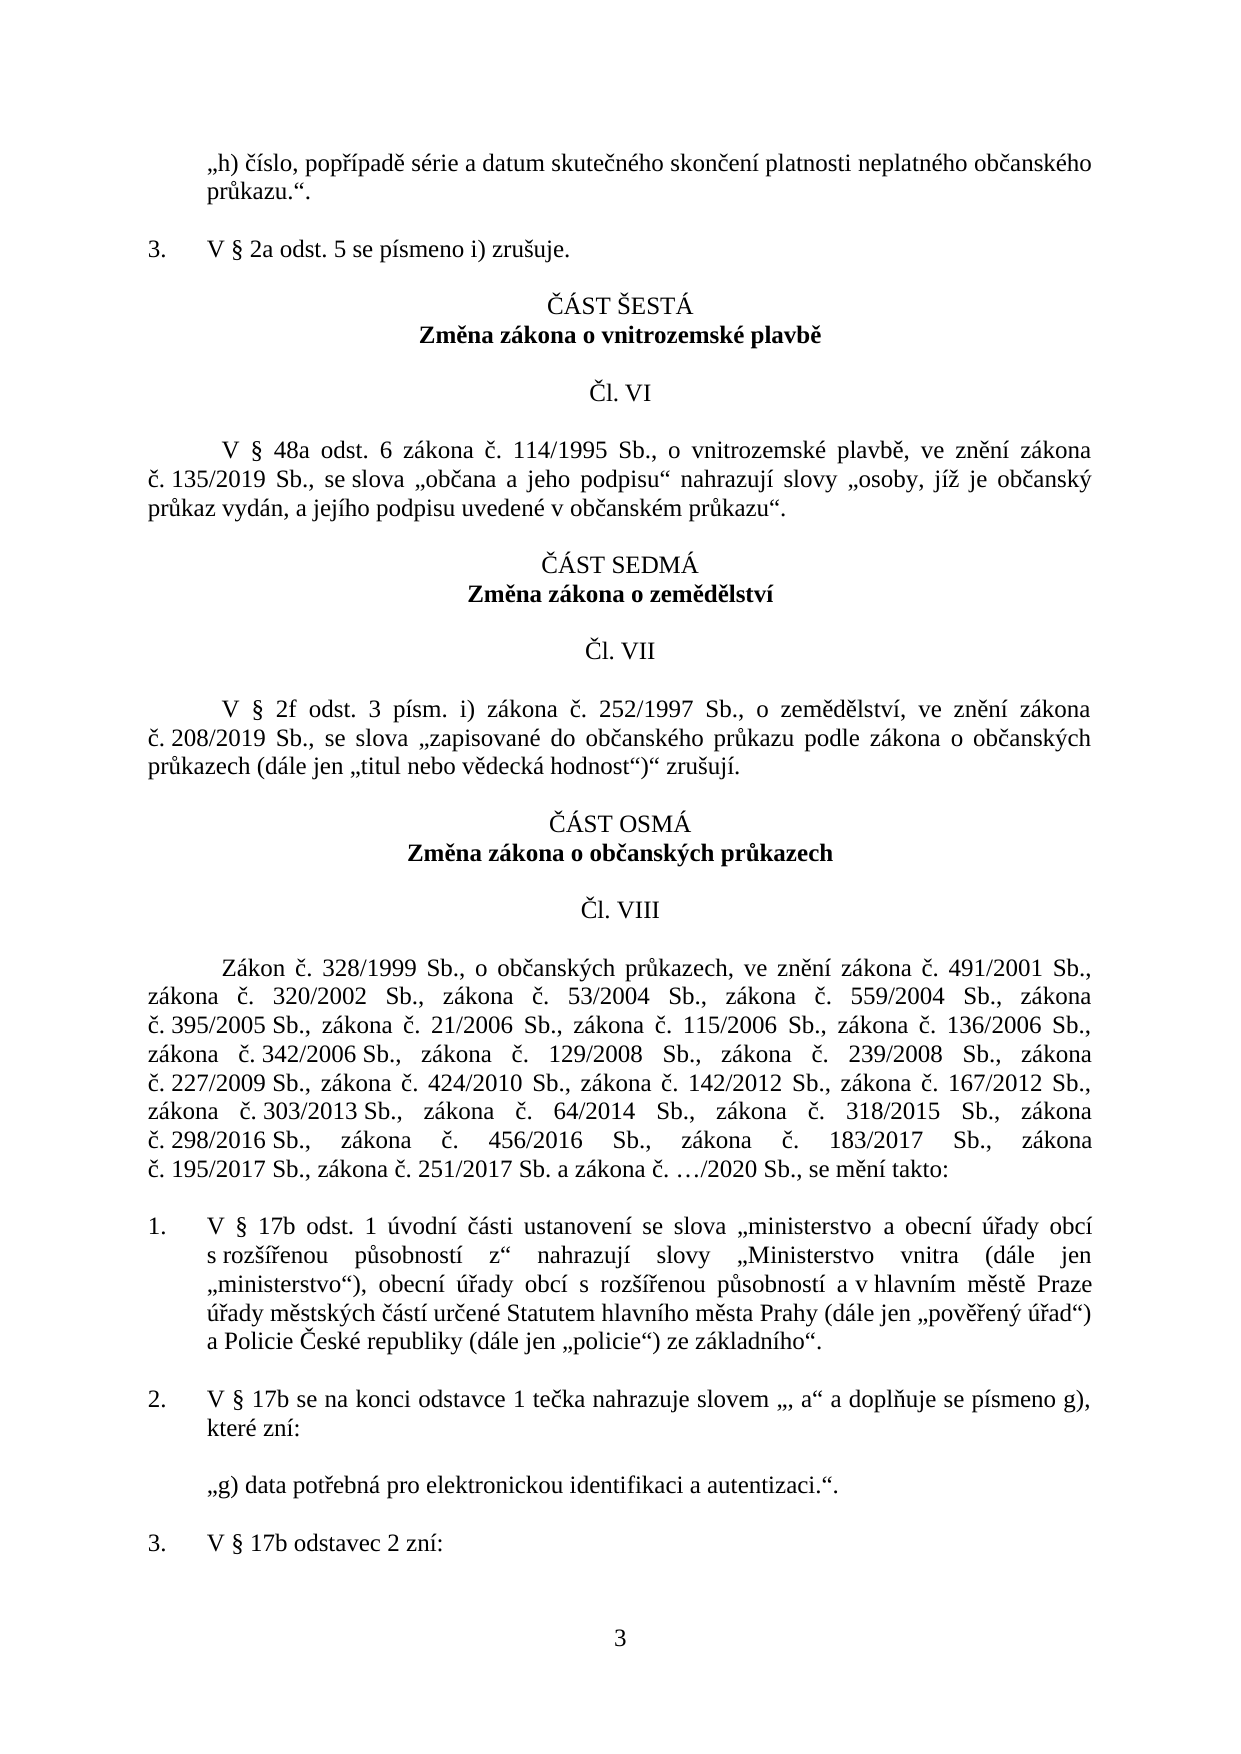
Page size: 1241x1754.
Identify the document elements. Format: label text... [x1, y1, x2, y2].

text Zákon č. 328/1999 Sb., o občanských průkazech, ve znění zákona č. 491/2001 Sb., zákona č. 320/2002 Sb., zákona č. 53/2004 Sb., zákona č. 559/2004 Sb., zákona č. 395/2005 Sb., zákona č. 21/2006 Sb., zákona č. 115/2006 Sb., zákona č. 136/2006 Sb., zákona č. 342/2006 Sb., zákona č. 129/2008 Sb., zákona č. 239/2008 Sb., zákona č. 227/2009 Sb., zákona č. 424/2010 Sb., zákona č. 142/2012 Sb., zákona č. 167/2012 Sb., zákona č. 303/2013 Sb., zákona č. 64/2014 Sb., zákona č. 318/2015 Sb., zákona č. 298/2016 Sb., zákona č. 456/2016 Sb., zákona č. 183/2017 Sb., zákona č. 195/2017 Sb., zákona č. 251/2017 Sb. a zákona č. …/2020 Sb., se mění takto: [148, 953, 1093, 1183]
text Změna zákona o občanských průkazech [148, 838, 1093, 866]
list V § 17b se na konci odstavce 1 tečka nahrazuje slovem „, a“ a doplňuje se písmeno g), které zní: [148, 1384, 1093, 1441]
text ČÁST ŠESTÁ [148, 291, 1093, 320]
list V § 2a odst. 5 se písmeno i) zrušuje. [148, 234, 1093, 263]
text Čl. VIII [148, 895, 1093, 924]
text ČÁST SEDMÁ [148, 550, 1093, 579]
text V § 48a odst. 6 zákona č. 114/1995 Sb., o vnitrozemské plavbě, ve znění zákona č. 135/2019 Sb., se slova „občana a jeho podpisu“ nahrazují slovy „osoby, jíž je občanský průkaz vydán, a jejího podpisu uvedené v občanském průkazu“. [148, 435, 1093, 521]
list V § 17b odstavec 2 zní: [148, 1528, 1093, 1556]
text Čl. VI [148, 378, 1093, 406]
text V § 2f odst. 3 písm. i) zákona č. 252/1997 Sb., o zemědělství, ve znění zákona č. 208/2019 Sb., se slova „zapisované do občanského průkazu podle zákona o občanských průkazech (dále jen „titul nebo vědecká hodnost“)“ zrušují. [148, 694, 1093, 780]
text Změna zákona o vnitrozemské plavbě [148, 320, 1093, 349]
text Čl. VII [148, 636, 1093, 665]
list „g) data potřebná pro elektronickou identifikaci a autentizaci.“. [207, 1470, 1093, 1499]
list „h) číslo, popřípadě série a datum skutečného skončení platnosti neplatného občanského průkazu.“. [207, 148, 1093, 205]
list V § 17b odst. 1 úvodní části ustanovení se slova „ministerstvo a obecní úřady obcí s rozšířenou působností z“ nahrazují slovy „Ministerstvo vnitra (dále jen „ministerstvo“), obecní úřady obcí s rozšířenou působností a v hlavním městě Praze úřady městských částí určené Statutem hlavního města Prahy (dále jen „pověřený úřad“) a Policie České republiky (dále jen „policie“) ze základního“. [148, 1211, 1093, 1355]
text ČÁST OSMÁ [148, 809, 1093, 838]
text Změna zákona o zemědělství [148, 579, 1093, 608]
